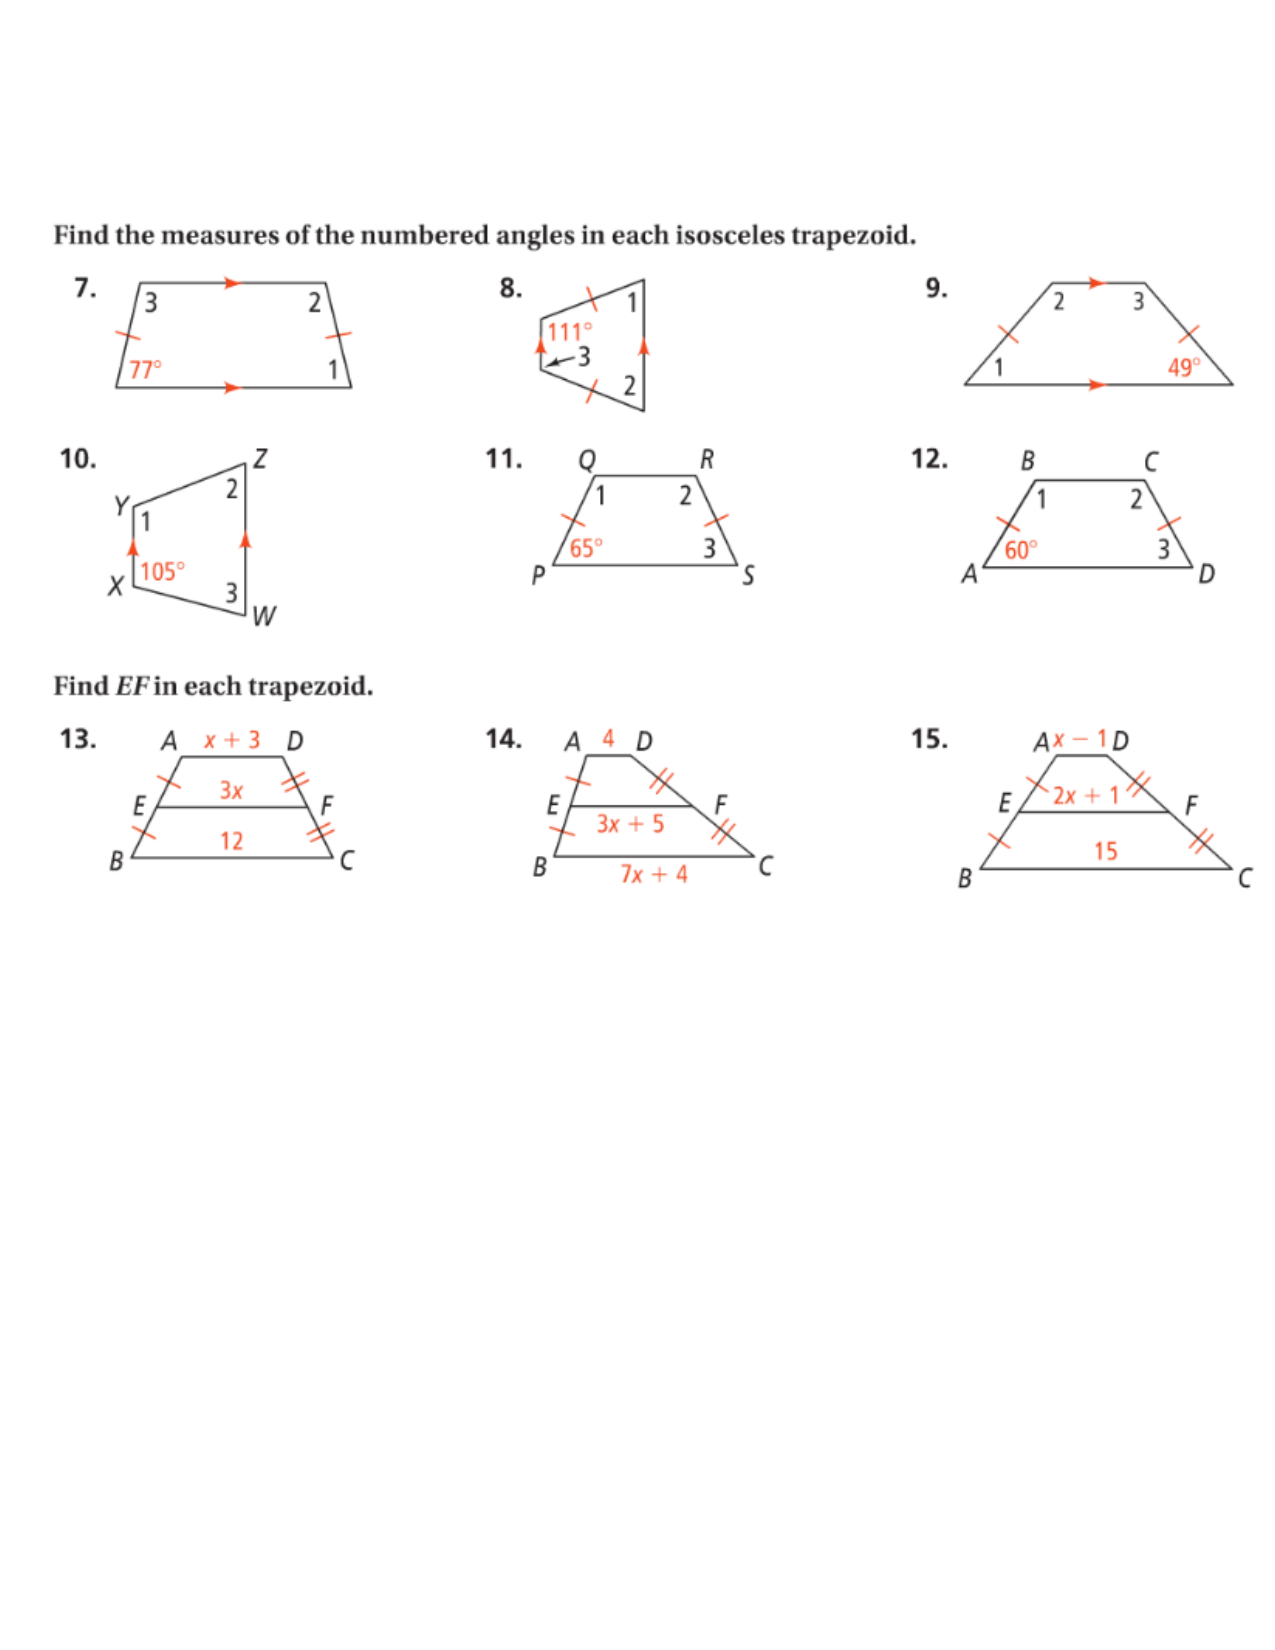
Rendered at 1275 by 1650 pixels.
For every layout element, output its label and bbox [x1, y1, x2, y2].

picture [0, 166, 1275, 914]
